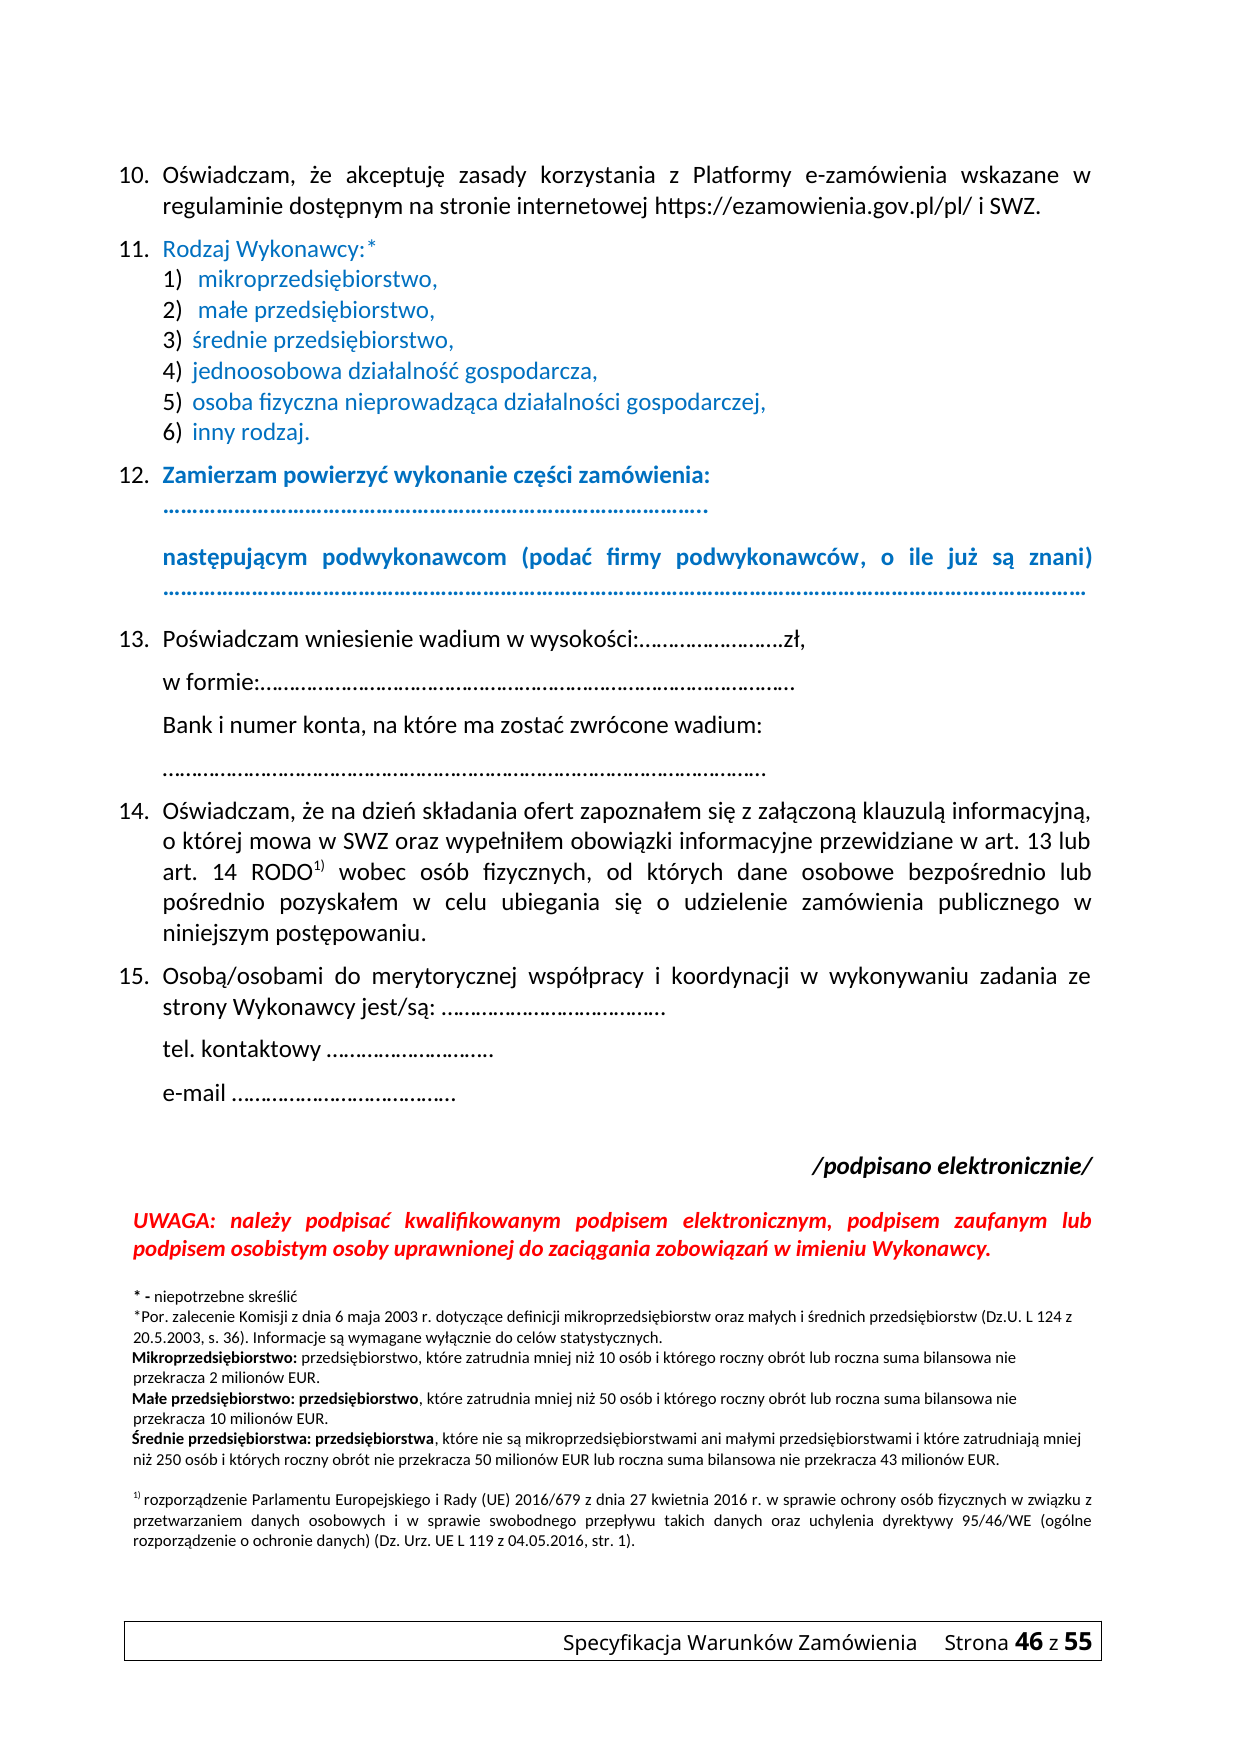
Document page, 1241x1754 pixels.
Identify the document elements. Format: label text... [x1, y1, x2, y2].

text /podpisano elektronicznie/ [133, 1150, 1092, 1181]
list Osobą/osobami do merytorycznej współpracy i koordynacji w wykonywaniu zadania ze strony Wykonawcy jest/są: ………………………………… [118, 960, 1092, 1021]
list Rodzaj Wykonawcy:* [118, 233, 1092, 263]
list osoba fizyczna nieprowadząca działalności gospodarczej, [162, 386, 1092, 416]
list małe przedsiębiorstwo, [162, 294, 1092, 324]
text …………………………………………………………………………………………… [133, 752, 1092, 782]
list Oświadczam, że na dzień składania ofert zapoznałem się z załączoną klauzulą informacyjną, o której mowa w SWZ oraz wypełniłem obowiązki informacyjne przewidziane w art. 13 lub art. 14 RODO1) wobec osób fizycznych, od których dane osobowe bezpośrednio lub pośrednio pozyskałem w celu ubiegania się o udzielenie zamówienia publicznego w niniejszym postępowaniu. [118, 795, 1092, 948]
text Średnie przedsiębiorstwa: przedsiębiorstwa, które nie są mikroprzedsiębiorstwami ani małymi przedsiębiorstwami i które zatrudniają mniej niż 250 osób i których roczny obrót nie przekracza 50 milionów EUR lub roczna suma bilansowa nie przekracza 43 milionów EUR. [132, 1428, 1092, 1469]
text UWAGA: należy podpisać kwalifikowanym podpisem elektronicznym, podpisem zaufanym lub podpisem osobistym osoby uprawnionej do zaciągania zobowiązań w imieniu Wykonawcy. [133, 1206, 1092, 1262]
text 1) rozporządzenie Parlamentu Europejskiego i Rady (UE) 2016/679 z dnia 27 kwietnia 2016 r. w sprawie ochrony osób fizycznych w związku z przetwarzaniem danych osobowych i w sprawie swobodnego przepływu takich danych oraz uchylenia dyrektywy 95/46/WE (ogólne rozporządzenie o ochronie danych) (Dz. Urz. UE L 119 z 04.05.2016, str. 1). [133, 1489, 1092, 1550]
text *Por. zalecenie Komisji z dnia 6 maja 2003 r. dotyczące definicji mikroprzedsiębiorstw oraz małych i średnich przedsiębiorstw (Dz.U. L 124 z 20.5.2003, s. 36). Informacje są wymagane wyłącznie do celów statystycznych. [133, 1307, 1092, 1347]
list średnie przedsiębiorstwo, [162, 324, 1092, 355]
text ……………………………………………………………………………….. [162, 490, 1092, 520]
list mikroprzedsiębiorstwo, [162, 263, 1092, 294]
list Zamierzam powierzyć wykonanie części zamówienia: [118, 459, 1092, 490]
list inny rodzaj. [162, 416, 1092, 447]
text e-mail ………………………………… [162, 1077, 1092, 1107]
text Małe przedsiębiorstwo: przedsiębiorstwo, które zatrudnia mniej niż 50 osób i którego roczny obrót lub roczna suma bilansowa nie przekracza 10 milionów EUR. [132, 1388, 1092, 1428]
text Mikroprzedsiębiorstwo: przedsiębiorstwo, które zatrudnia mniej niż 10 osób i którego roczny obrót lub roczna suma bilansowa nie przekracza 2 milionów EUR. [132, 1347, 1092, 1388]
list jednoosobowa działalność gospodarcza, [162, 355, 1092, 386]
text w formie:………………………………………………………………………………… [162, 666, 1092, 696]
list Poświadczam wniesienie wadium w wysokości:…………………….zł, [118, 623, 1092, 653]
text następującym podwykonawcom (podać firmy podwykonawców, o ile już są znani) ………………………………………………………………………………………………………………………………………… [162, 541, 1092, 602]
text tel. kontaktowy ……………………….. [162, 1034, 1092, 1064]
text Bank i numer konta, na które ma zostać zwrócone wadium: [162, 709, 1092, 739]
text * - niepotrzebne skreślić [133, 1286, 1092, 1307]
list Oświadczam, że akceptuję zasady korzystania z Platformy e-zamówienia wskazane w regulaminie dostępnym na stronie internetowej https://ezamowienia.gov.pl/pl/ i SWZ. [118, 159, 1092, 221]
